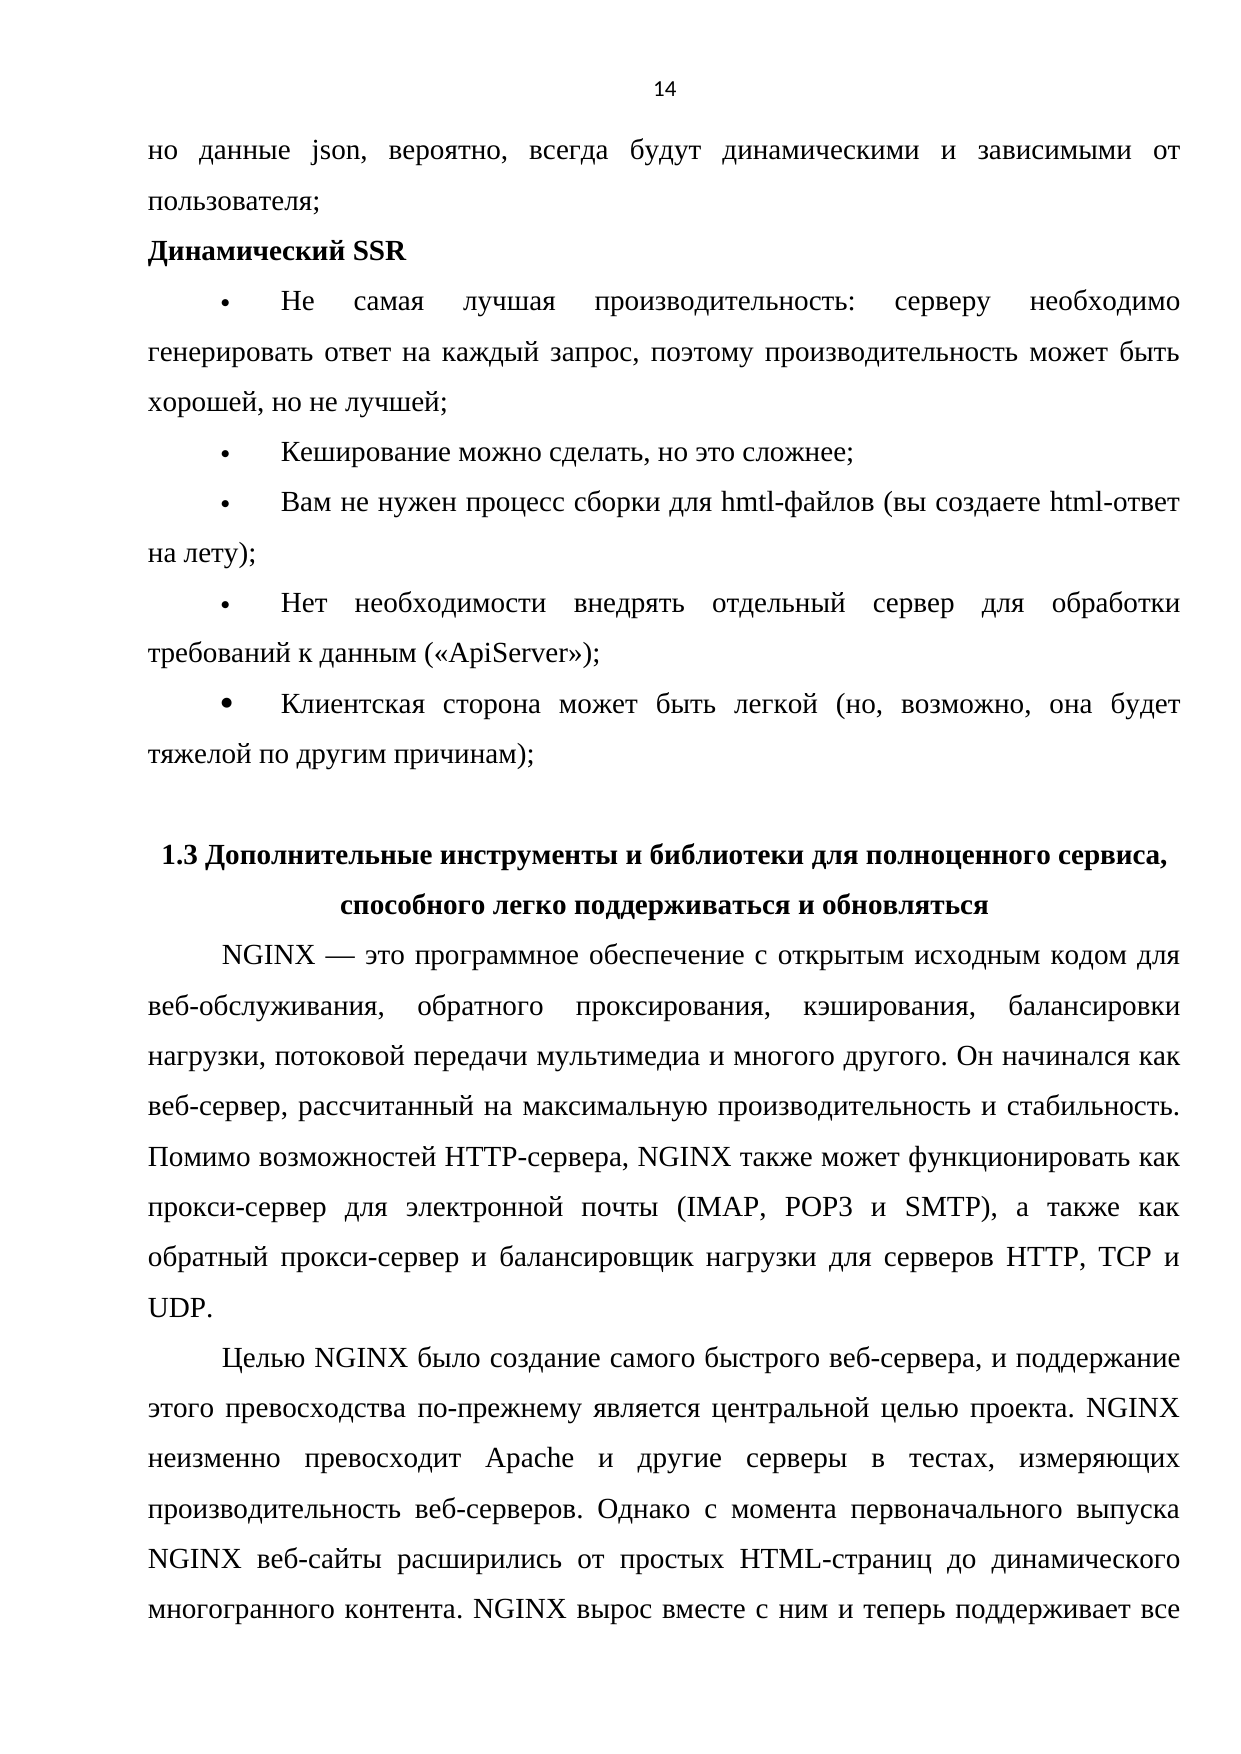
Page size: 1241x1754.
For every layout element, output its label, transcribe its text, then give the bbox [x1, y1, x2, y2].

list Не самая лучшая производительность: серверу необходимо генерировать ответ на каждый запрос, поэтому производительность может быть хорошей, но не лучшей; [148, 283, 1181, 417]
list Клиентская сторона может быть легкой (но, возможно, она будет тяжелой по другим причинам); [148, 686, 1181, 770]
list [148, 1340, 1181, 1625]
subtitle 1.3 Дополнительные инструменты и библиотеки для полноценного сервиса, способного легко поддерживаться и обновляться [148, 837, 1181, 921]
list Вам не нужен процесс сборки для hmtl-файлов (вы создаете html-ответ на лету); [148, 484, 1181, 568]
list NGINX — это программное обеспечение с открытым исходным кодом для веб-обслуживания, обратного проксирования, кэширования, балансировки нагрузки, потоковой передачи мультимедиа и многого другого. Он начинался как веб-сервер, рассчитанный на максимальную производительность и стабильность. Помимо возможностей HTTP-сервера, NGINX также может функционировать как прокси-сервер для электронной почты (IMAP, POP3 и SMTP), а также как обратный прокси-сервер и балансировщик нагрузки для серверов HTTP, TCP и UDP. [148, 937, 1181, 1323]
text Динамический SSR [148, 233, 1181, 267]
list Нет необходимости внедрять отдельный сервер для обработки требований к данным («ApiServer»); [148, 585, 1181, 669]
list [148, 132, 1181, 216]
list Кеширование можно сделать, но это сложнее; [148, 434, 1181, 468]
